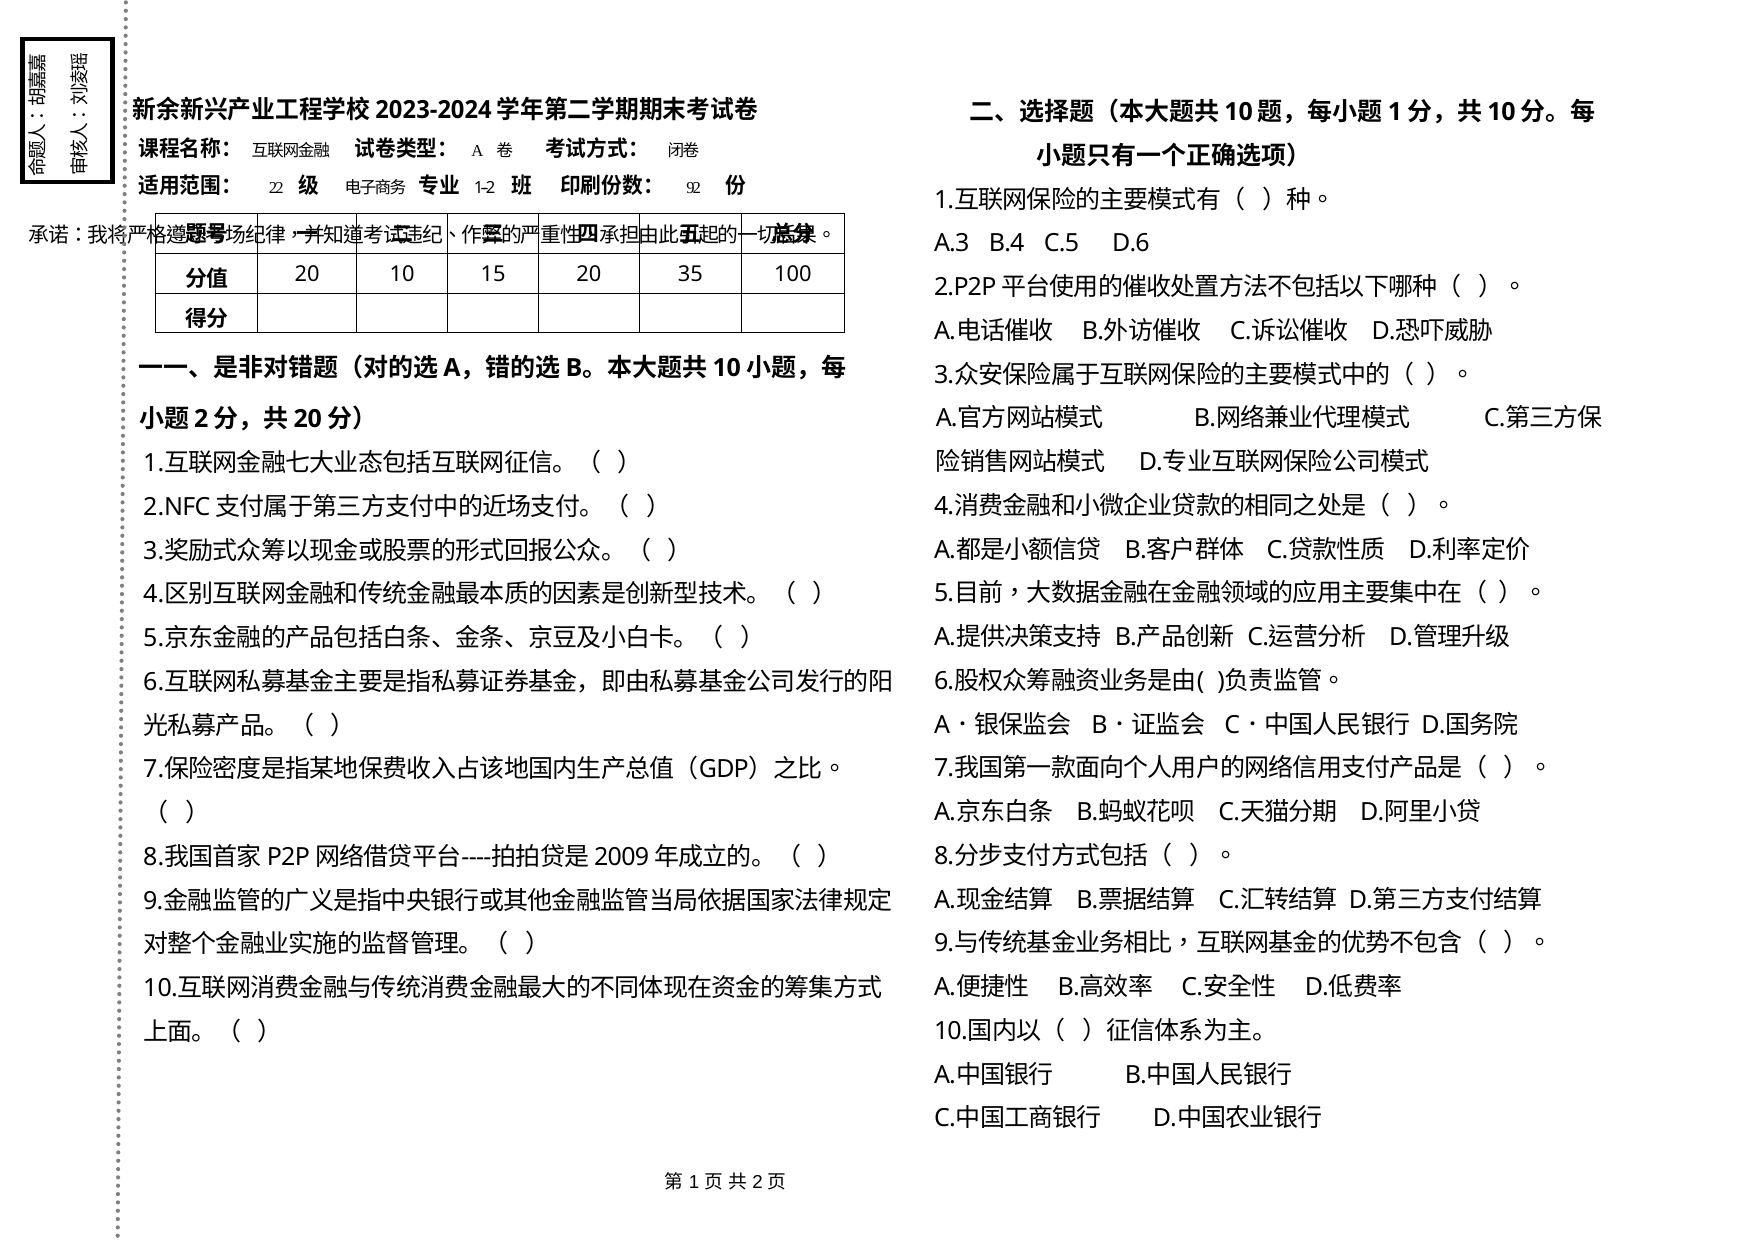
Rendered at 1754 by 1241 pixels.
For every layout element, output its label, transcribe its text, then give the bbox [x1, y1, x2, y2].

table_header 一 [258, 214, 356, 253]
list 8.我国首家P2P网络借贷平台----拍拍贷是2009年成立的。（ ） [143, 830, 900, 874]
text C.中国工商银行 D.中国农业银行 [911, 1092, 1616, 1136]
text 10.国内以（ ）征信体系为主。 [911, 1004, 1616, 1048]
text 3.众安保险属于互联网保险的主要模式中的（ ）。 [911, 348, 1616, 392]
text 5.目前，大数据金融在金融领域的应用主要集中在（ ）。 [911, 567, 1616, 611]
text A．银保监会 B．证监会 C．中国人民银行 D.国务院 [911, 698, 1616, 742]
list 6.互联网私募基金主要是指私募证券基金，即由私募基金公司发行的阳光私募产品。（ ） [143, 655, 900, 743]
list 10.互联网消费金融与传统消费金融最大的不同体现在资金的筹集方式上面。（ ） [143, 962, 900, 1049]
table_header 二 [357, 214, 447, 253]
table_cell 100 [742, 254, 844, 293]
text A.都是小额信贷 B.客户群体 C.贷款性质 D.利率定价 [911, 523, 1616, 567]
text 1.互联网保险的主要模式有（ ）种。 [911, 173, 1616, 217]
table_header 总分 [742, 214, 844, 253]
text 8.分步支付方式包括（ ）。 [911, 829, 1616, 873]
text 新余新兴产业工程学校2023-2024学年第二学期期末考试卷 [115, 86, 900, 127]
text A.现金结算 B.票据结算 C.汇转结算 D.第三方支付结算 [911, 873, 1616, 917]
text A.便捷性 B.高效率 C.安全性 D.低费率 [911, 961, 1616, 1004]
text A.京东白条 B.蚂蚁花呗 C.天猫分期 D.阿里小贷 [911, 786, 1616, 829]
text A.官方网站模式 B.网络兼业代理模式 C.第三方保险销售网站模式 D.专业互联网保险公司模式 [936, 392, 1616, 479]
text 9.与传统基金业务相比，互联网基金的优势不包含（ ）。 [911, 917, 1616, 961]
text A.提供决策支持 B.产品创新 C.运营分析 D.管理升级 [911, 611, 1616, 654]
list 4.区别互联网金融和传统金融最本质的因素是创新型技术。（ ） [143, 568, 900, 612]
list 1.互联网金融七大业态包括互联网征信。（ ） [143, 437, 900, 480]
table_cell 15 [448, 254, 538, 293]
text 新余新兴产业工程学校2023-2024学年第二学期期末考试卷 [25, 86, 110, 127]
table_cell [640, 294, 741, 332]
table_cell 20 [258, 254, 356, 293]
list 3.奖励式众筹以现金或股票的形式回报公众。（ ） [143, 524, 900, 568]
list 5.京东金融的产品包括白条、金条、京豆及小白卡。（ ） [143, 612, 900, 655]
table_header 四 [539, 214, 639, 253]
table_cell [448, 294, 538, 332]
text 2.P2P平台使用的催收处置方法不包括以下哪种（ ）。 [911, 261, 1616, 304]
text A.电话催收 B.外访催收 C.诉讼催收 D.恐吓威胁 [911, 304, 1616, 348]
table_cell [357, 294, 447, 332]
table_cell 得分 [156, 294, 257, 332]
table_cell 20 [539, 254, 639, 293]
list 二、选择题（本大题共10题，每小题1分，共10分。每小题只有一个正确选项） [911, 86, 1616, 173]
table_cell 10 [357, 254, 447, 293]
text 课程名称： 互联网金融 试卷类型： A 卷 考试方式： 闭卷 [115, 131, 823, 163]
table_header 五 [640, 214, 741, 253]
list （ ） [143, 787, 900, 830]
text 7.我国第一款面向个人用户的网络信用支付产品是（ ）。 [911, 742, 1616, 786]
table_cell [742, 294, 844, 332]
table_cell [539, 294, 639, 332]
table_header 三 [448, 214, 538, 253]
table_cell [258, 294, 356, 332]
text 6.股权众筹融资业务是由( )负责监管。 [911, 654, 1616, 698]
list 一一、是非对错题（对的选A，错的选B。本大题共10小题，每 [138, 316, 900, 385]
text 4.消费金融和小微企业贷款的相同之处是（ ）。 [911, 479, 1616, 523]
text 适用范围： 22 级 电子商务 专业 1--2 班 印刷份数： 92 份 [13, 168, 823, 199]
list 小题2分，共20分） [13, 393, 900, 437]
list 2.NFC支付属于第三方支付中的近场支付。（ ） [143, 480, 900, 524]
table_cell 35 [640, 254, 741, 293]
table_cell 分值 [156, 254, 257, 293]
list 7.保险密度是指某地保费收入占该地国内生产总值（GDP）之比。 [143, 743, 900, 787]
text A.3 B.4 C.5 D.6 [911, 217, 1616, 261]
table_header 题号 [156, 214, 257, 253]
text A.中国银行 B.中国人民银行 [911, 1048, 1616, 1092]
list 9.金融监管的广义是指中央银行或其他金融监管当局依据国家法律规定对整个金融业实施的监督管理。（ ） [143, 874, 900, 962]
